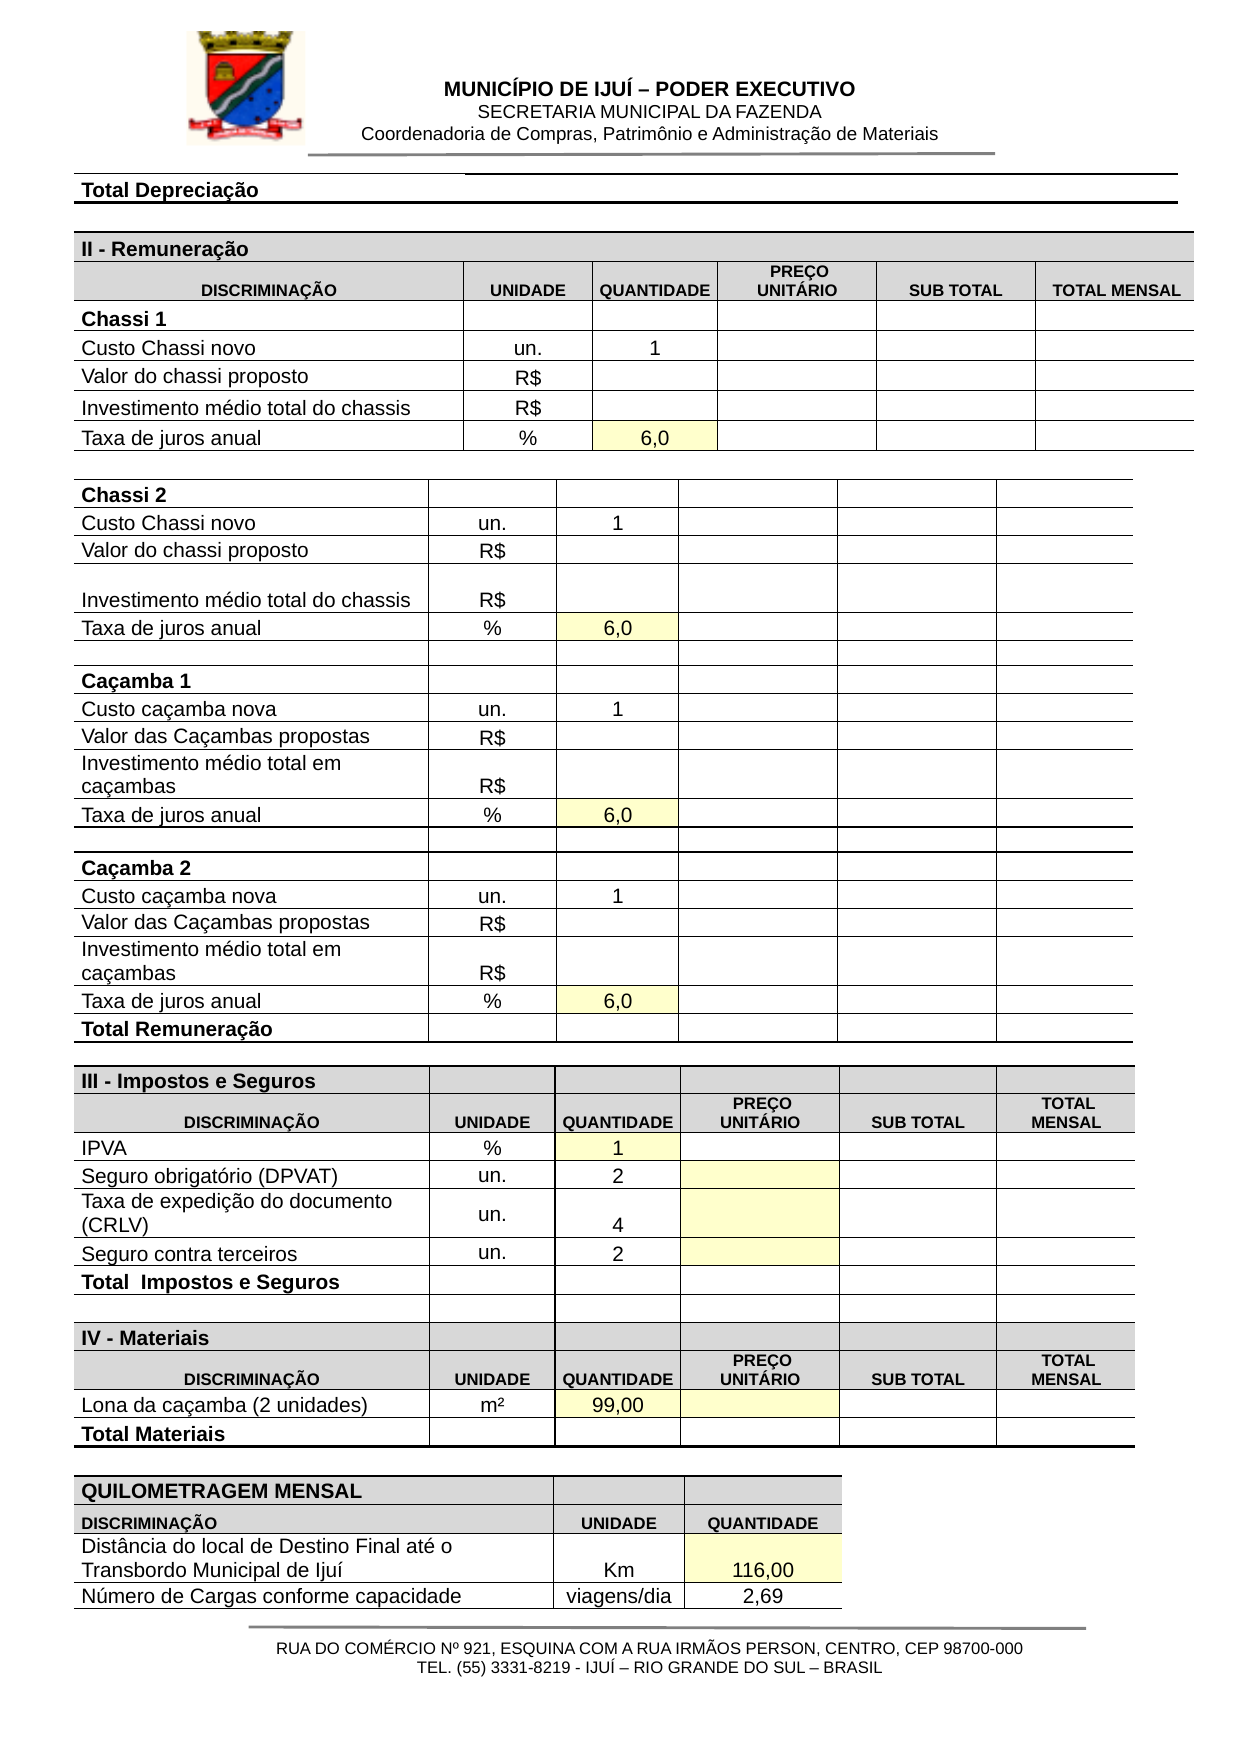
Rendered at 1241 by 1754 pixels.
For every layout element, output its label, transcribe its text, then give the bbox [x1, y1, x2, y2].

table_cell [593, 301, 717, 330]
table_cell [1036, 301, 1194, 330]
table_header [554, 1477, 684, 1504]
table_cell [679, 1014, 837, 1041]
table_cell Valor do chassi proposto [74, 536, 428, 563]
table_cell Custo caçamba nova [74, 694, 428, 721]
table_cell [74, 641, 428, 665]
table_cell [997, 1133, 1135, 1160]
table_cell R$ [429, 536, 556, 563]
table_cell [838, 828, 996, 851]
table_cell [838, 613, 996, 640]
table_cell QUANTIDADE [556, 1351, 680, 1389]
table_cell Custo caçamba nova [74, 881, 428, 908]
table_cell SUB TOTAL [840, 1351, 996, 1389]
table_header [685, 1477, 842, 1504]
table_cell R$ [429, 909, 556, 936]
table_cell un. [464, 331, 592, 360]
table_cell [681, 1133, 839, 1160]
table_cell un. [430, 1161, 554, 1188]
table_cell [718, 361, 876, 390]
table_cell [997, 1323, 1135, 1350]
table_cell [840, 1295, 996, 1322]
table_cell [838, 564, 996, 612]
table_cell [430, 1266, 554, 1293]
table_cell [997, 881, 1132, 908]
table_cell [679, 722, 837, 749]
table_header [840, 1067, 996, 1093]
table_header [592, 233, 718, 261]
table_cell [838, 1014, 996, 1041]
table_cell [840, 1133, 996, 1160]
table_cell [997, 722, 1132, 749]
table_cell [679, 666, 837, 693]
table_cell [681, 1323, 839, 1350]
table_cell [556, 1266, 680, 1293]
table_cell [679, 909, 837, 936]
table_cell 6,0 [593, 421, 717, 450]
table_cell [997, 1014, 1132, 1041]
table_cell TOTAL MENSAL [1036, 262, 1194, 300]
table_cell [718, 421, 876, 450]
table_cell [593, 391, 717, 420]
table_cell [557, 1014, 678, 1041]
table_cell [594, 175, 719, 201]
table_cell [997, 799, 1132, 826]
table_cell Número de Cargas conforme capacidade volumétrica das caçambas [74, 1583, 553, 1608]
table_cell [74, 1295, 429, 1322]
table_cell [557, 722, 678, 749]
table_header [1035, 233, 1194, 261]
table_cell [997, 986, 1132, 1013]
table_cell [557, 641, 678, 665]
table_cell [838, 909, 996, 936]
table_cell [997, 1390, 1135, 1417]
table_cell [877, 391, 1035, 420]
table_cell [557, 853, 678, 879]
table_cell Investimento médio total em caçambas [74, 750, 428, 798]
table_cell [997, 1161, 1135, 1188]
table_cell [429, 1014, 556, 1041]
table_cell [679, 881, 837, 908]
table_cell [838, 508, 996, 535]
table_cell [679, 828, 837, 851]
table_cell % [430, 1133, 554, 1160]
table_cell Chassi 1 [74, 301, 463, 330]
table_cell [719, 175, 878, 201]
table_cell 2 [556, 1238, 680, 1265]
table_cell Caçamba 2 [74, 853, 428, 879]
table_cell [681, 1266, 839, 1293]
table_header [681, 1067, 839, 1093]
table_cell [877, 421, 1035, 450]
table_cell [997, 508, 1132, 535]
table_cell [557, 750, 678, 798]
table_cell [1036, 331, 1194, 360]
table_cell IPVA [74, 1133, 429, 1160]
table_cell QUANTIDADE [593, 262, 717, 300]
table_cell Custo Chassi novo [74, 508, 428, 535]
table_cell [838, 799, 996, 826]
table_cell [679, 750, 837, 798]
table_cell [1036, 361, 1194, 390]
table_cell [429, 666, 556, 693]
table_cell DISCRIMINAÇÃO [74, 1094, 429, 1132]
table_cell [1039, 175, 1178, 201]
table_header [556, 1067, 680, 1093]
table_cell [679, 641, 837, 665]
table_header [997, 1067, 1135, 1093]
table_cell [679, 853, 837, 879]
table_cell Total Remuneração [74, 1014, 428, 1041]
table_cell [997, 909, 1132, 936]
table_cell [997, 750, 1132, 798]
table_cell Taxa de juros anual [74, 613, 428, 640]
table_cell [679, 694, 837, 721]
table_cell [679, 937, 837, 985]
table_cell [997, 536, 1132, 563]
table_cell [1036, 390, 1240, 420]
table_cell [557, 909, 678, 936]
table_cell un. [430, 1238, 554, 1265]
table_cell [681, 1418, 839, 1445]
table_cell [840, 1238, 996, 1265]
table_cell [840, 1323, 996, 1350]
table_header [679, 480, 837, 507]
table_cell UNIDADE [464, 262, 592, 300]
table_cell DISCRIMINAÇÃO [74, 1505, 553, 1533]
picture [185, 31, 306, 148]
table_cell [681, 1189, 839, 1237]
table_cell [838, 986, 996, 1013]
table_cell UNIDADE [430, 1351, 554, 1389]
table_cell [877, 301, 1035, 330]
table_header [876, 233, 1035, 261]
table_cell Total Depreciação [74, 174, 465, 201]
table_cell % [429, 986, 556, 1013]
table_cell un. [429, 508, 556, 535]
table_cell R$ [464, 361, 592, 390]
table_cell [997, 937, 1132, 985]
table_cell viagens/dia [554, 1583, 684, 1608]
table_cell 6,0 [557, 613, 678, 640]
table_cell Caçamba 1 [74, 666, 428, 693]
table_cell Distância do local de Destino Final até o Transbordo Municipal de Ijuí [74, 1534, 553, 1582]
table_header [430, 1067, 554, 1093]
table_cell [877, 331, 1035, 360]
table_cell [556, 1295, 680, 1322]
table_cell [840, 1266, 996, 1293]
table_cell DISCRIMINAÇÃO [74, 1351, 429, 1389]
table_cell Total Impostos e Seguros [74, 1266, 429, 1293]
table_header [997, 480, 1132, 507]
table_cell 1 [557, 508, 678, 535]
table_cell [997, 694, 1132, 721]
table_cell [838, 536, 996, 563]
table_header [557, 480, 678, 507]
table_header [464, 233, 592, 261]
table_cell [878, 175, 1038, 201]
table_cell Investimento médio total em caçambas [74, 937, 428, 985]
table_cell [838, 694, 996, 721]
table_cell Lona da caçamba (2 unidades) [74, 1390, 429, 1417]
table_cell [838, 722, 996, 749]
table_cell m² [430, 1390, 554, 1417]
table_cell [718, 331, 876, 360]
table_cell [430, 1418, 554, 1445]
table_cell Seguro obrigatório (DPVAT) [74, 1161, 429, 1188]
table_cell 4 [556, 1189, 680, 1237]
table_cell [679, 986, 837, 1013]
table_cell [679, 564, 837, 612]
table_header II - Remuneração [74, 233, 464, 261]
table_cell 2,69 [685, 1583, 842, 1608]
table_cell [465, 175, 593, 201]
table_cell [840, 1161, 996, 1188]
table_cell PREÇO UNITÁRIO [681, 1351, 839, 1389]
table_cell 1 [557, 694, 678, 721]
table_cell Taxa de juros anual [74, 986, 428, 1013]
table_cell UNIDADE [554, 1505, 684, 1533]
table_cell [838, 937, 996, 985]
table_header III - Impostos e Seguros [74, 1067, 429, 1093]
table_cell [997, 853, 1132, 879]
table_cell Investimento médio total do chassis [74, 564, 428, 612]
table_cell R$ [429, 722, 556, 749]
table_cell QUANTIDADE [685, 1505, 842, 1533]
table_cell 1 [556, 1133, 680, 1160]
table_cell PREÇO UNITÁRIO [718, 262, 876, 300]
table_cell [679, 613, 837, 640]
table_cell [718, 391, 876, 420]
table_cell Investimento médio total do chassis [74, 391, 463, 420]
table_header [838, 480, 996, 507]
table_cell Valor das Caçambas propostas [74, 909, 428, 936]
table_cell R$ [464, 391, 592, 420]
table_cell Taxa de expedição do documento (CRLV) [74, 1189, 429, 1237]
table_cell [997, 613, 1132, 640]
table_cell 116,00 [685, 1534, 842, 1582]
table_cell [718, 301, 876, 330]
table_cell [593, 361, 717, 390]
table_cell Valor do chassi proposto [74, 361, 463, 390]
table_cell Km [554, 1534, 684, 1582]
table_cell [838, 641, 996, 665]
table_cell [840, 1189, 996, 1237]
table_header Chassi 2 [74, 480, 428, 507]
table_cell [877, 361, 1035, 390]
table_cell [997, 1238, 1135, 1265]
table_cell Valor das Caçambas propostas [74, 722, 428, 749]
table_cell UNIDADE [430, 1094, 554, 1132]
table_cell Taxa de juros anual [74, 421, 463, 450]
table_cell [681, 1390, 839, 1417]
table_cell 1 [593, 331, 717, 360]
table_cell [430, 1295, 554, 1322]
table_cell [997, 641, 1132, 665]
table_cell % [464, 421, 592, 450]
table_cell R$ [429, 564, 556, 612]
table_cell 6,0 [557, 799, 678, 826]
table_cell [840, 1418, 996, 1445]
table_cell [429, 828, 556, 851]
table_cell TOTAL MENSAL [997, 1351, 1135, 1389]
table_cell [840, 1390, 996, 1417]
table_cell [429, 853, 556, 879]
table_cell [1036, 421, 1194, 450]
table_cell SUB TOTAL [840, 1094, 996, 1132]
table_cell [679, 799, 837, 826]
table_cell [74, 828, 428, 851]
table_header [429, 480, 556, 507]
table_cell [681, 1295, 839, 1322]
table_cell [997, 1266, 1135, 1293]
table_cell DISCRIMINAÇÃO [74, 262, 463, 300]
table_cell Total Materiais [74, 1418, 429, 1445]
table_cell QUANTIDADE [556, 1094, 680, 1132]
table_cell [997, 828, 1132, 851]
table_cell [557, 666, 678, 693]
table_cell un. [430, 1189, 554, 1237]
table_cell IV - Materiais [74, 1323, 429, 1350]
table_cell [997, 666, 1132, 693]
table_cell % [429, 799, 556, 826]
table_cell [681, 1161, 839, 1188]
table_cell [556, 1323, 680, 1350]
table_cell [430, 1323, 554, 1350]
table_cell [557, 937, 678, 985]
table_cell [429, 641, 556, 665]
table_cell Taxa de juros anual [74, 799, 428, 826]
table_cell [557, 564, 678, 612]
table_cell [681, 1238, 839, 1265]
table_cell [679, 536, 837, 563]
table_cell R$ [429, 937, 556, 985]
table_cell [556, 1418, 680, 1445]
table_cell [679, 508, 837, 535]
table_cell [838, 853, 996, 879]
table_header [718, 233, 876, 261]
table_cell un. [429, 881, 556, 908]
table_header QUILOMETRAGEM MENSAL [74, 1477, 553, 1504]
table_cell Seguro contra terceiros [74, 1238, 429, 1265]
table_cell [838, 750, 996, 798]
table_cell [838, 666, 996, 693]
table_cell un. [429, 694, 556, 721]
table_cell % [429, 613, 556, 640]
table_cell [997, 1295, 1135, 1322]
table_cell [557, 828, 678, 851]
table_cell 2 [556, 1161, 680, 1188]
table_cell PREÇO UNITÁRIO [681, 1094, 839, 1132]
table_cell [557, 536, 678, 563]
table_cell 99,00 [556, 1390, 680, 1417]
table_cell R$ [429, 750, 556, 798]
table_cell [464, 301, 592, 330]
table_cell Custo Chassi novo [74, 331, 463, 360]
table_cell [997, 564, 1132, 612]
table_cell SUB TOTAL [877, 262, 1035, 300]
table_cell 1 [557, 881, 678, 908]
table_cell [997, 1189, 1135, 1237]
table_cell 6,0 [557, 986, 678, 1013]
table_cell [838, 881, 996, 908]
table_cell [997, 1418, 1135, 1445]
table_cell TOTAL MENSAL [997, 1094, 1135, 1132]
